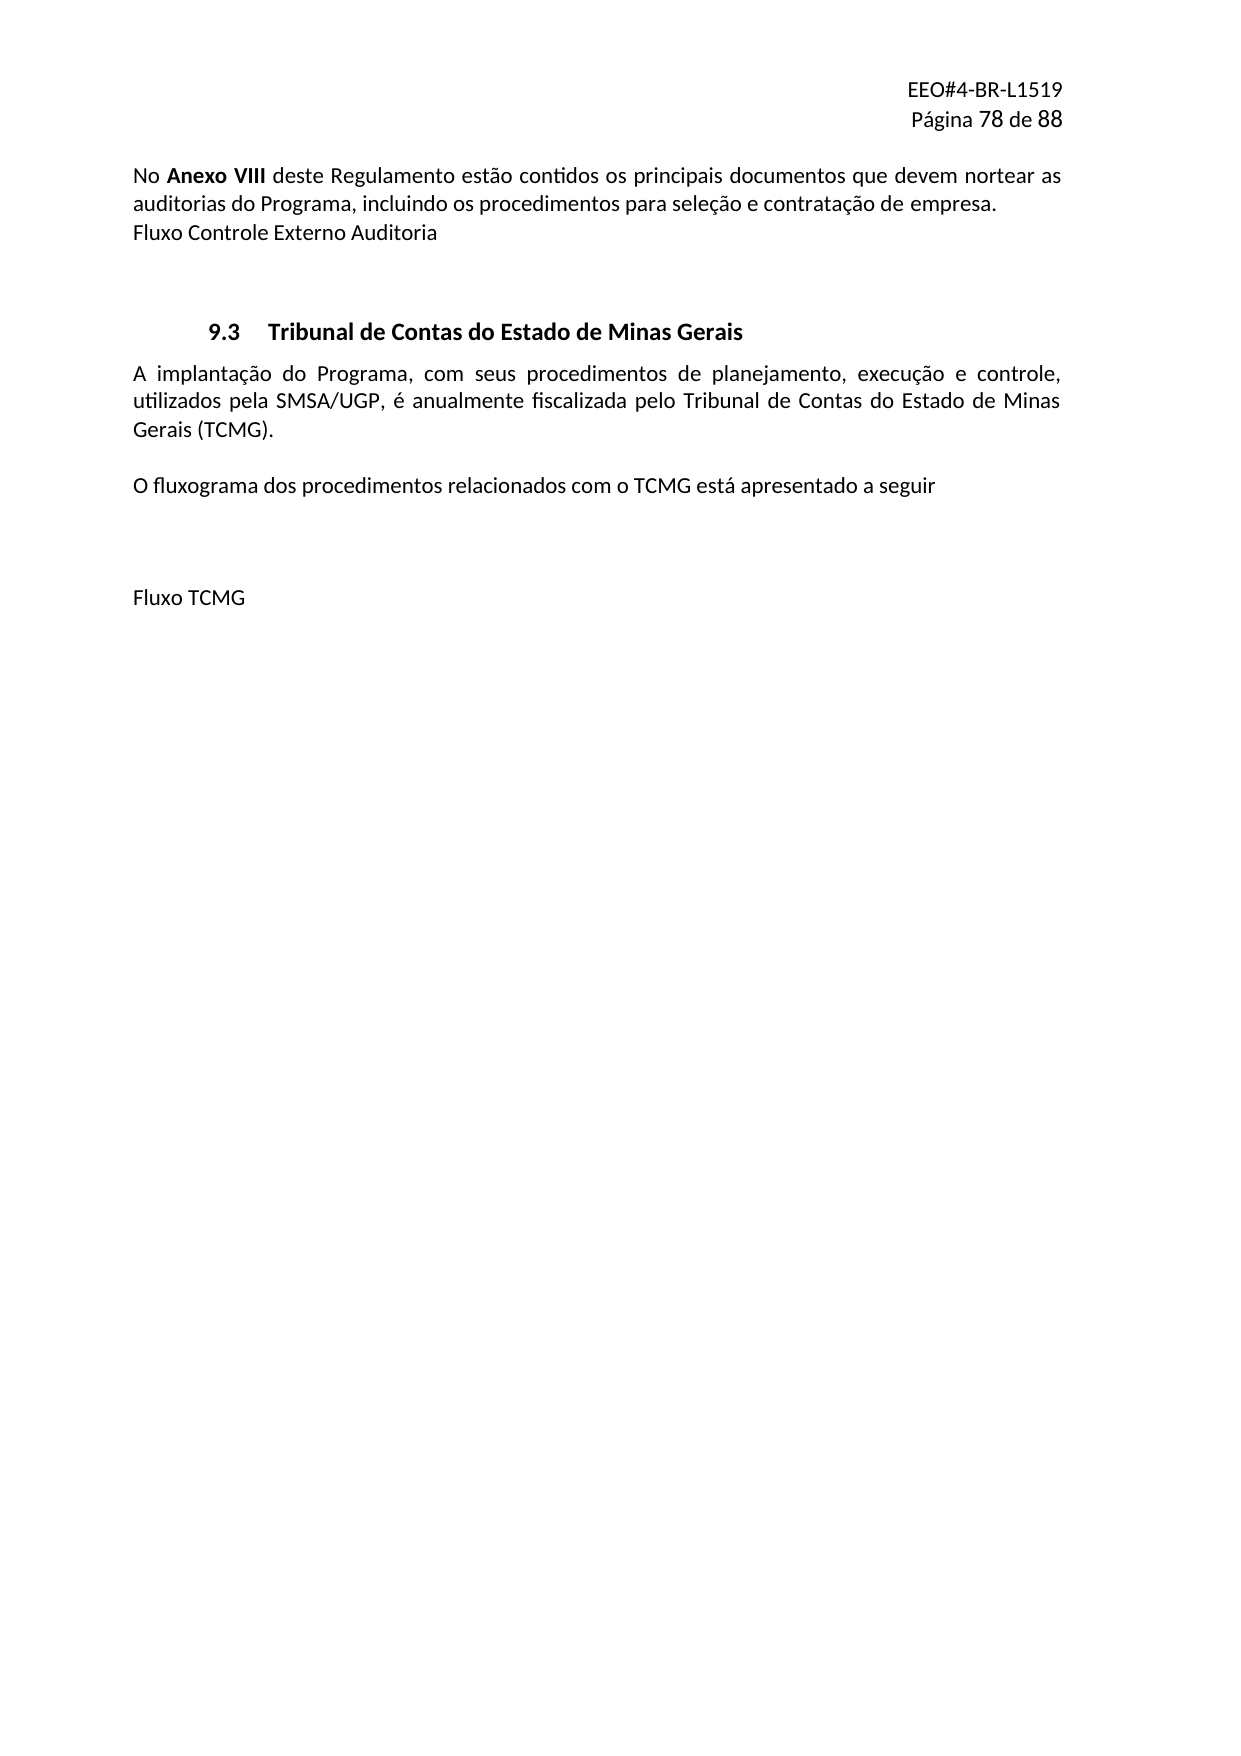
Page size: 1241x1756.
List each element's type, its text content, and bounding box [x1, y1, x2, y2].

text Fluxo TCMG [133, 583, 1063, 611]
text Fluxo Controle Externo Auditoria [133, 218, 1063, 246]
text O fluxograma dos procedimentos relacionados com o TCMG está apresentado a seguir [133, 471, 1063, 499]
text No Anexo VIII deste Regulamento estão contidos os principais documentos que devem nortear as auditorias do Programa, incluindo os procedimentos para seleção e contratação de empresa. [133, 162, 1063, 218]
subtitle Tribunal de Contas do Estado de Minas Gerais [208, 316, 1063, 346]
text A implantação do Programa, com seus procedimentos de planejamento, execução e controle, utilizados pela SMSA/UGP, é anualmente fiscalizada pelo Tribunal de Contas do Estado de Minas Gerais (TCMG). [133, 359, 1063, 443]
